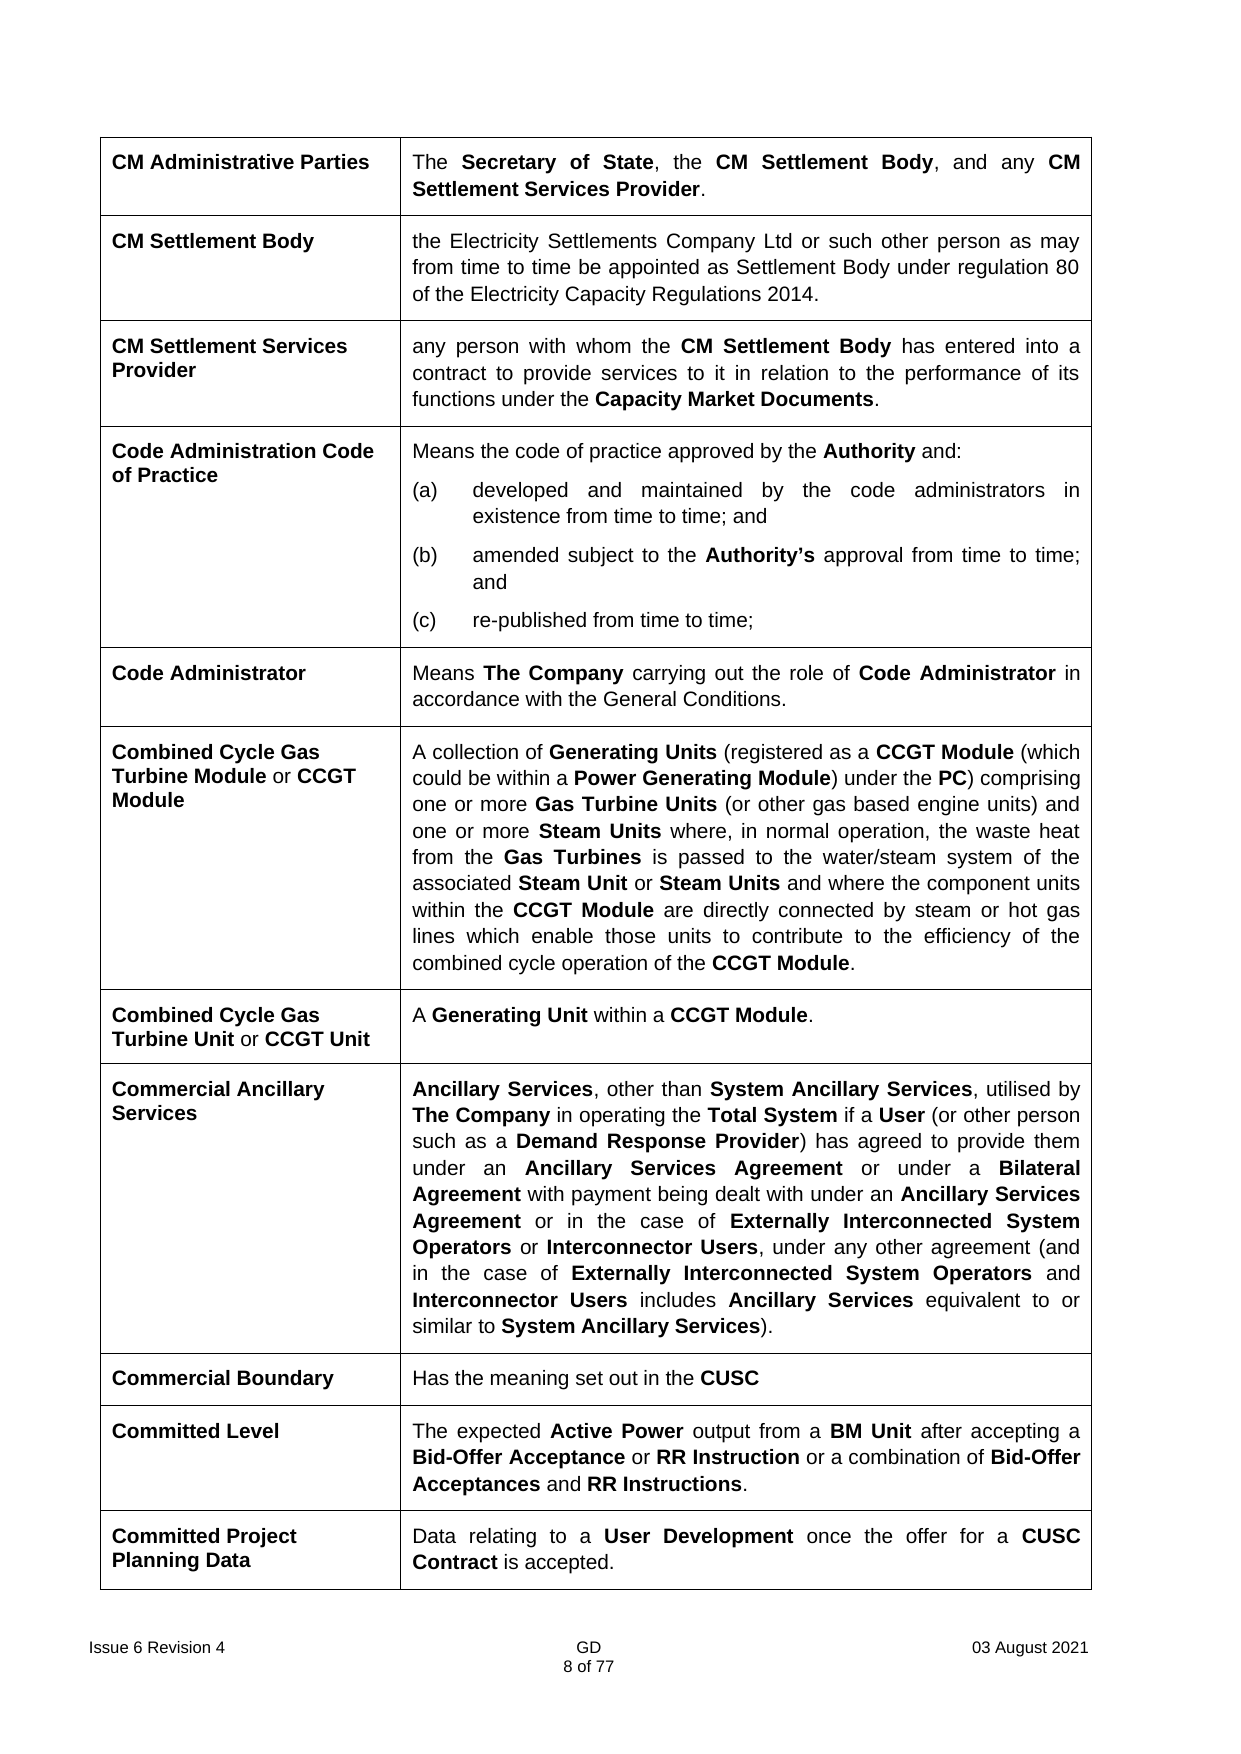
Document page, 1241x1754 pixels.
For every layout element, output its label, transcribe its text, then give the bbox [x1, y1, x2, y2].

table_cell CM Settlement Services Provider [101, 321, 400, 426]
table_cell A collection of Generating Units (registered as a CCGT Module (which could be within a Power Generating Module) under the PC) comprising one or more Gas Turbine Units (or other gas based engine units) and one or more Steam Units where, in normal operation, the waste heat from the Gas Turbines is passed to the water/steam system of the associated Steam Unit or Steam Units and where the component units within the CCGT Module are directly connected by steam or hot gas lines which enable those units to contribute to the efficiency of the combined cycle operation of the CCGT Module. [401, 727, 1091, 989]
table_cell any person with whom the CM Settlement Body has entered into a contract to provide services to it in relation to the performance of its functions under the Capacity Market Documents. [401, 321, 1091, 426]
table_cell Ancillary Services, other than System Ancillary Services, utilised by The Company in operating the Total System if a User (or other person such as a Demand Response Provider) has agreed to provide them under an Ancillary Services Agreement or under a Bilateral Agreement with payment being dealt with under an Ancillary Services Agreement or in the case of Externally Interconnected System Operators or Interconnector Users, under any other agreement (and in the case of Externally Interconnected System Operators and Interconnector Users includes Ancillary Services equivalent to or similar to System Ancillary Services). [401, 1064, 1091, 1353]
table_cell Committed Project Planning Data [101, 1511, 400, 1589]
table_cell CM Administrative Parties [101, 138, 400, 215]
table_cell Commercial Ancillary Services [101, 1064, 400, 1353]
table_cell The expected Active Power output from a BM Unit after accepting a Bid-Offer Acceptance or RR Instruction or a combination of Bid-Offer Acceptances and RR Instructions. [401, 1406, 1091, 1510]
table_cell Data relating to a User Development once the offer for a CUSC Contract is accepted. [401, 1511, 1091, 1589]
table_cell A Generating Unit within a CCGT Module. [401, 990, 1091, 1063]
table_cell Committed Level [101, 1406, 400, 1510]
table_cell Combined Cycle Gas Turbine Unit or CCGT Unit [101, 990, 400, 1063]
table_cell Combined Cycle Gas Turbine Module or CCGT Module [101, 727, 400, 989]
table_cell Code Administration Code of Practice [101, 427, 400, 647]
table_cell Has the meaning set out in the CUSC [401, 1354, 1091, 1405]
table_cell The Secretary of State, the CM Settlement Body, and any CM Settlement Services Provider. [401, 138, 1091, 215]
table_cell the Electricity Settlements Company Ltd or such other person as may from time to time be appointed as Settlement Body under regulation 80 of the Electricity Capacity Regulations 2014. [401, 216, 1091, 320]
table_cell Means the code of practice approved by the Authority and: (a) developed and maintained by the code administrators in existence from time to time; and (b) amended subject to the Authority’s approval from time to time; and (c) re-published from time to time; [401, 427, 1091, 647]
table_cell Code Administrator [101, 648, 400, 726]
table_cell Commercial Boundary [101, 1354, 400, 1405]
table_cell Means The Company carrying out the role of Code Administrator in accordance with the General Conditions. [401, 648, 1091, 726]
table_cell CM Settlement Body [101, 216, 400, 320]
